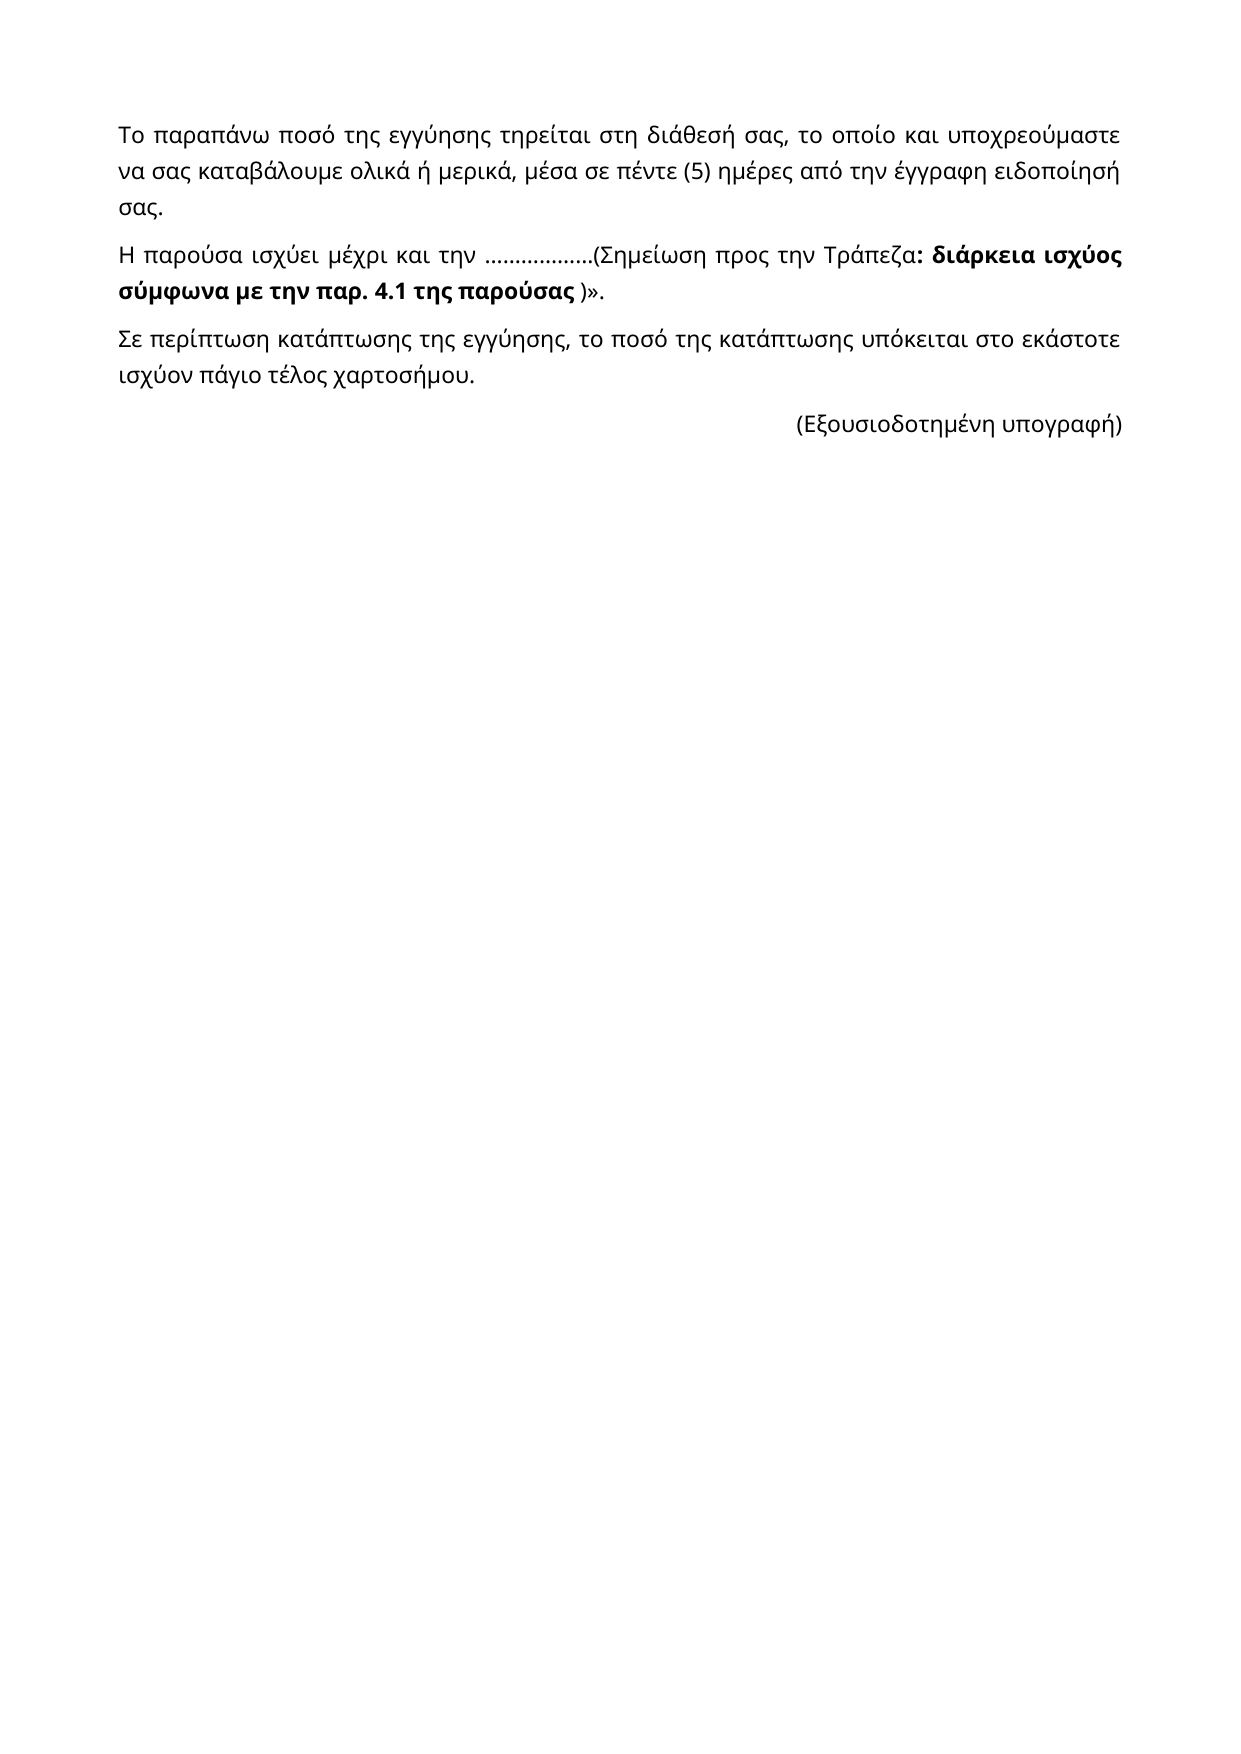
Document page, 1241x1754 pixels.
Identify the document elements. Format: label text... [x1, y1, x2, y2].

text Το παραπάνω ποσό της εγγύησης τηρείται στη διάθεσή σας, το οποίο και υποχρεούμαστε να σας καταβάλουμε ολικά ή μερικά, μέσα σε πέντε (5) ημέρες από την έγγραφη ειδοποίησή σας. [118, 119, 1122, 222]
text Η παρούσα ισχύει μέχρι και την ………………(Σημείωση προς την Τράπεζα: διάρκεια ισχύος σύμφωνα με την παρ. 4.1 της παρούσας )». [118, 239, 1122, 306]
text Σε περίπτωση κατάπτωσης της εγγύησης, το ποσό της κατάπτωσης υπόκειται στο εκάστοτε ισχύον πάγιο τέλος χαρτοσήμου. [118, 323, 1122, 391]
text (Εξουσιοδοτημένη υπογραφή) [118, 408, 1122, 439]
